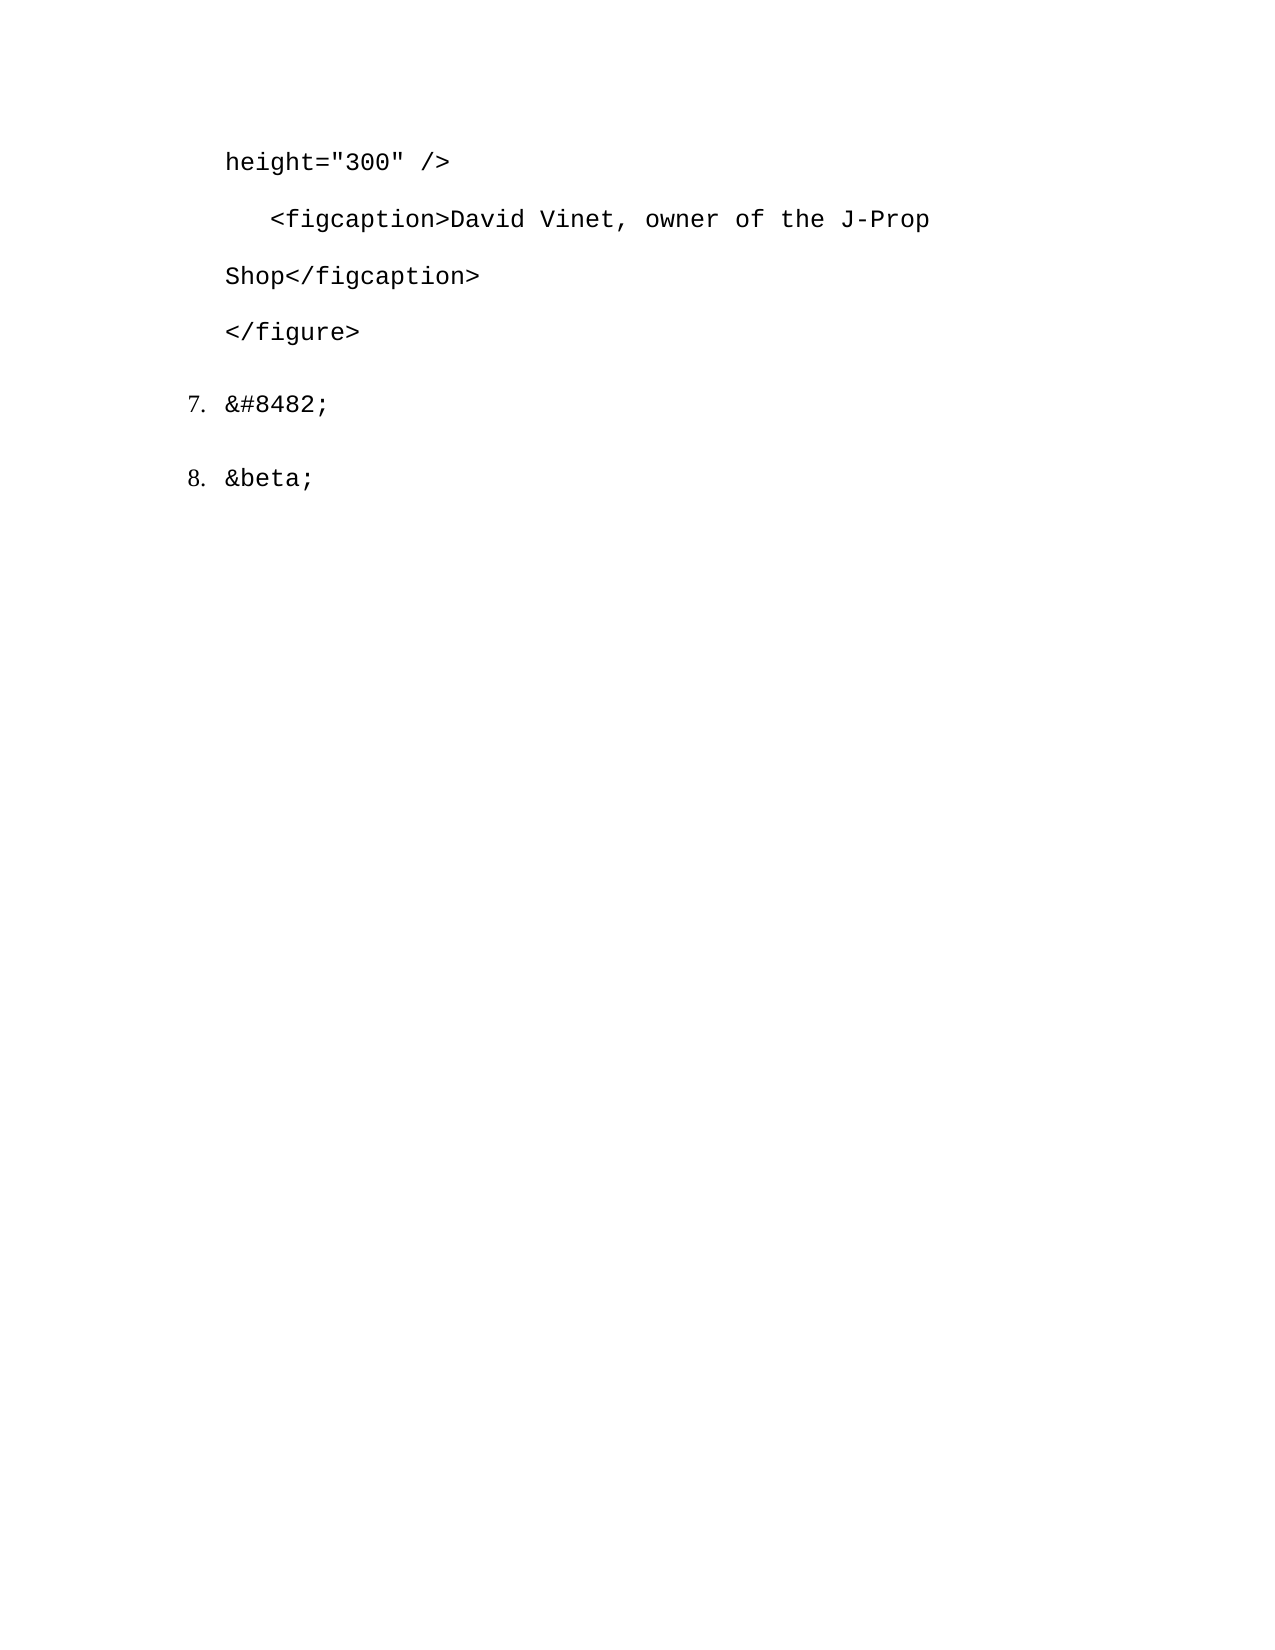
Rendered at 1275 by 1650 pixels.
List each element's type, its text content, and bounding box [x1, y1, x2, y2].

list &#8482; [187, 389, 1125, 420]
list &beta; [187, 463, 1125, 494]
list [187, 150, 1125, 348]
